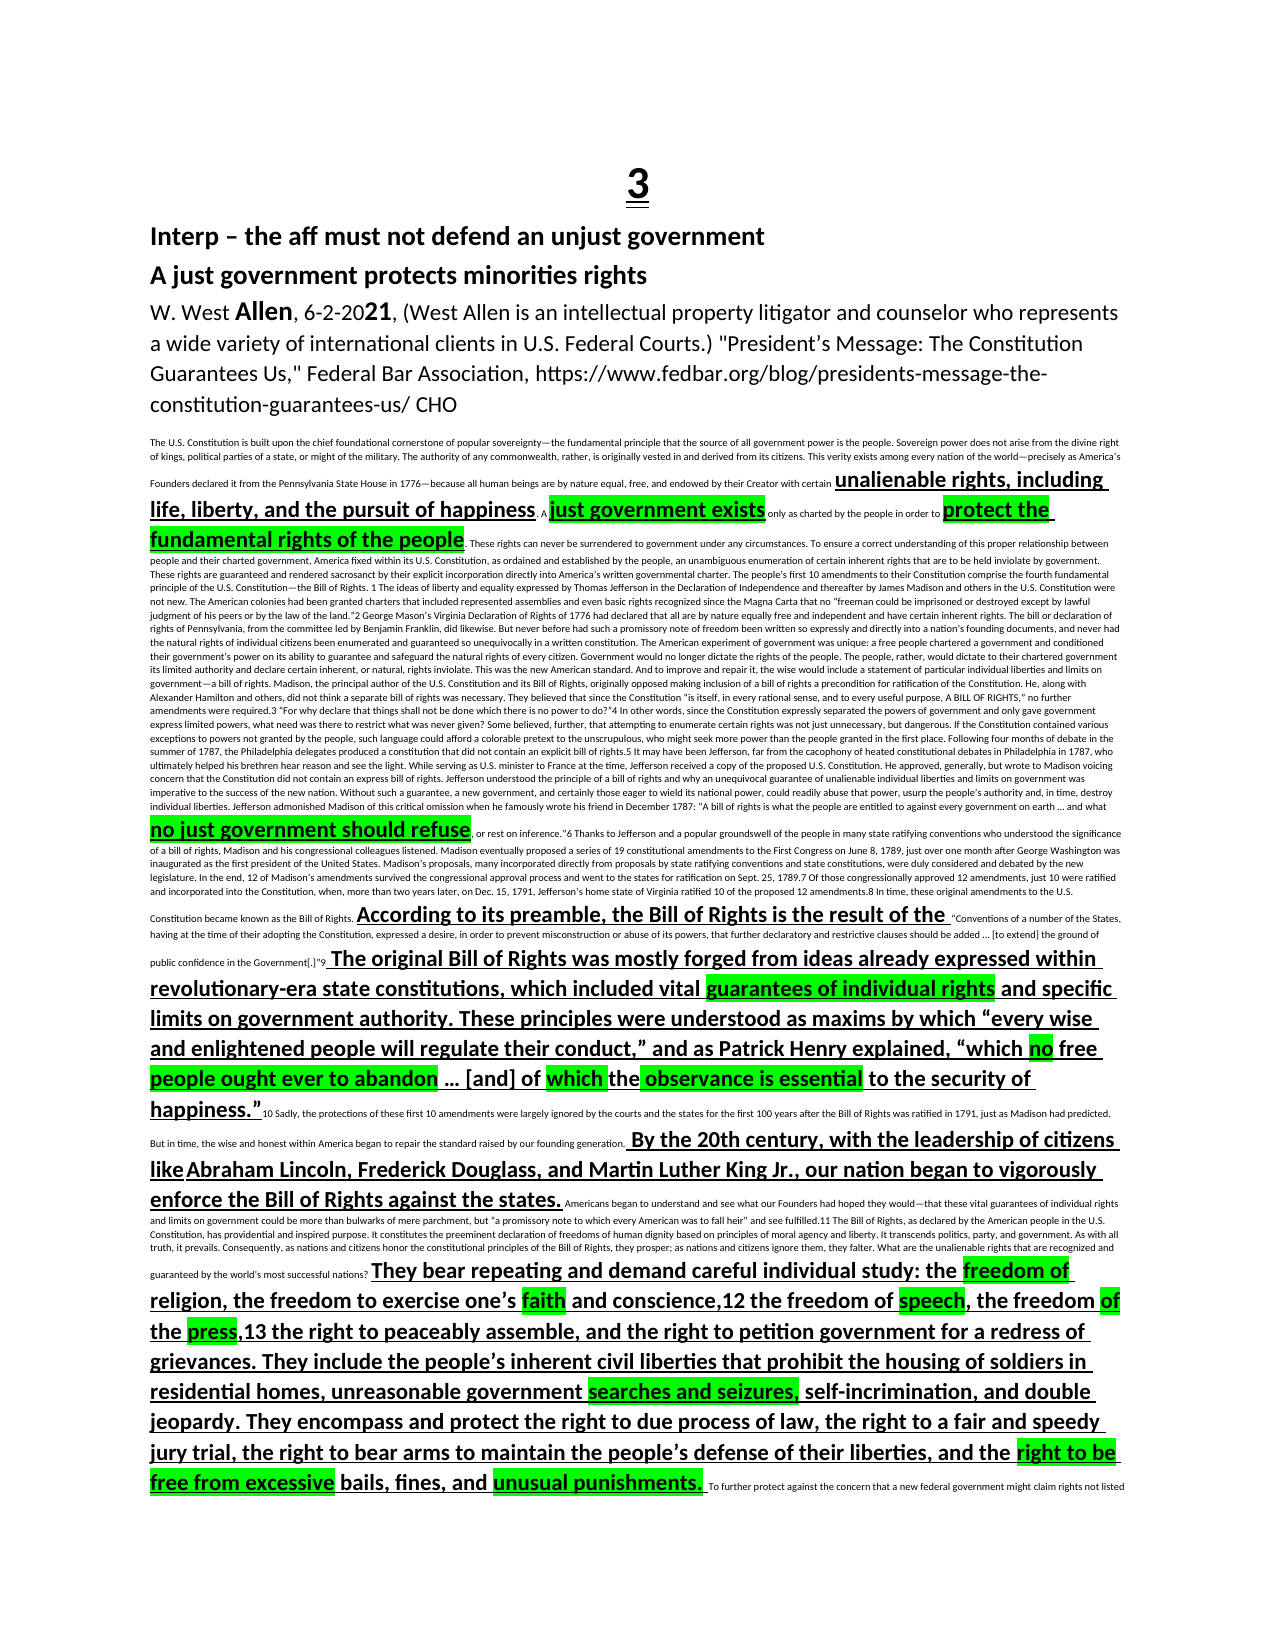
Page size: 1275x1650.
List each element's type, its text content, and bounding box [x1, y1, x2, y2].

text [150, 437, 1125, 1496]
subtitle 3 [150, 154, 1125, 210]
text W. West Allen, 6-2-2021, (West Allen is an intellectual property litigator and counselor who represents a wide variety of international clients in U.S. Federal Courts.) "President’s Message: The Constitution Guarantees Us," Federal Bar Association, https://www.fedbar.org/blog/presidents-message-the-constitution-guarantees-us/ CHO [150, 294, 1125, 418]
subtitle Interp – the aff must not defend an unjust government [150, 219, 1125, 252]
subtitle A just government protects minorities rights [150, 258, 1125, 291]
